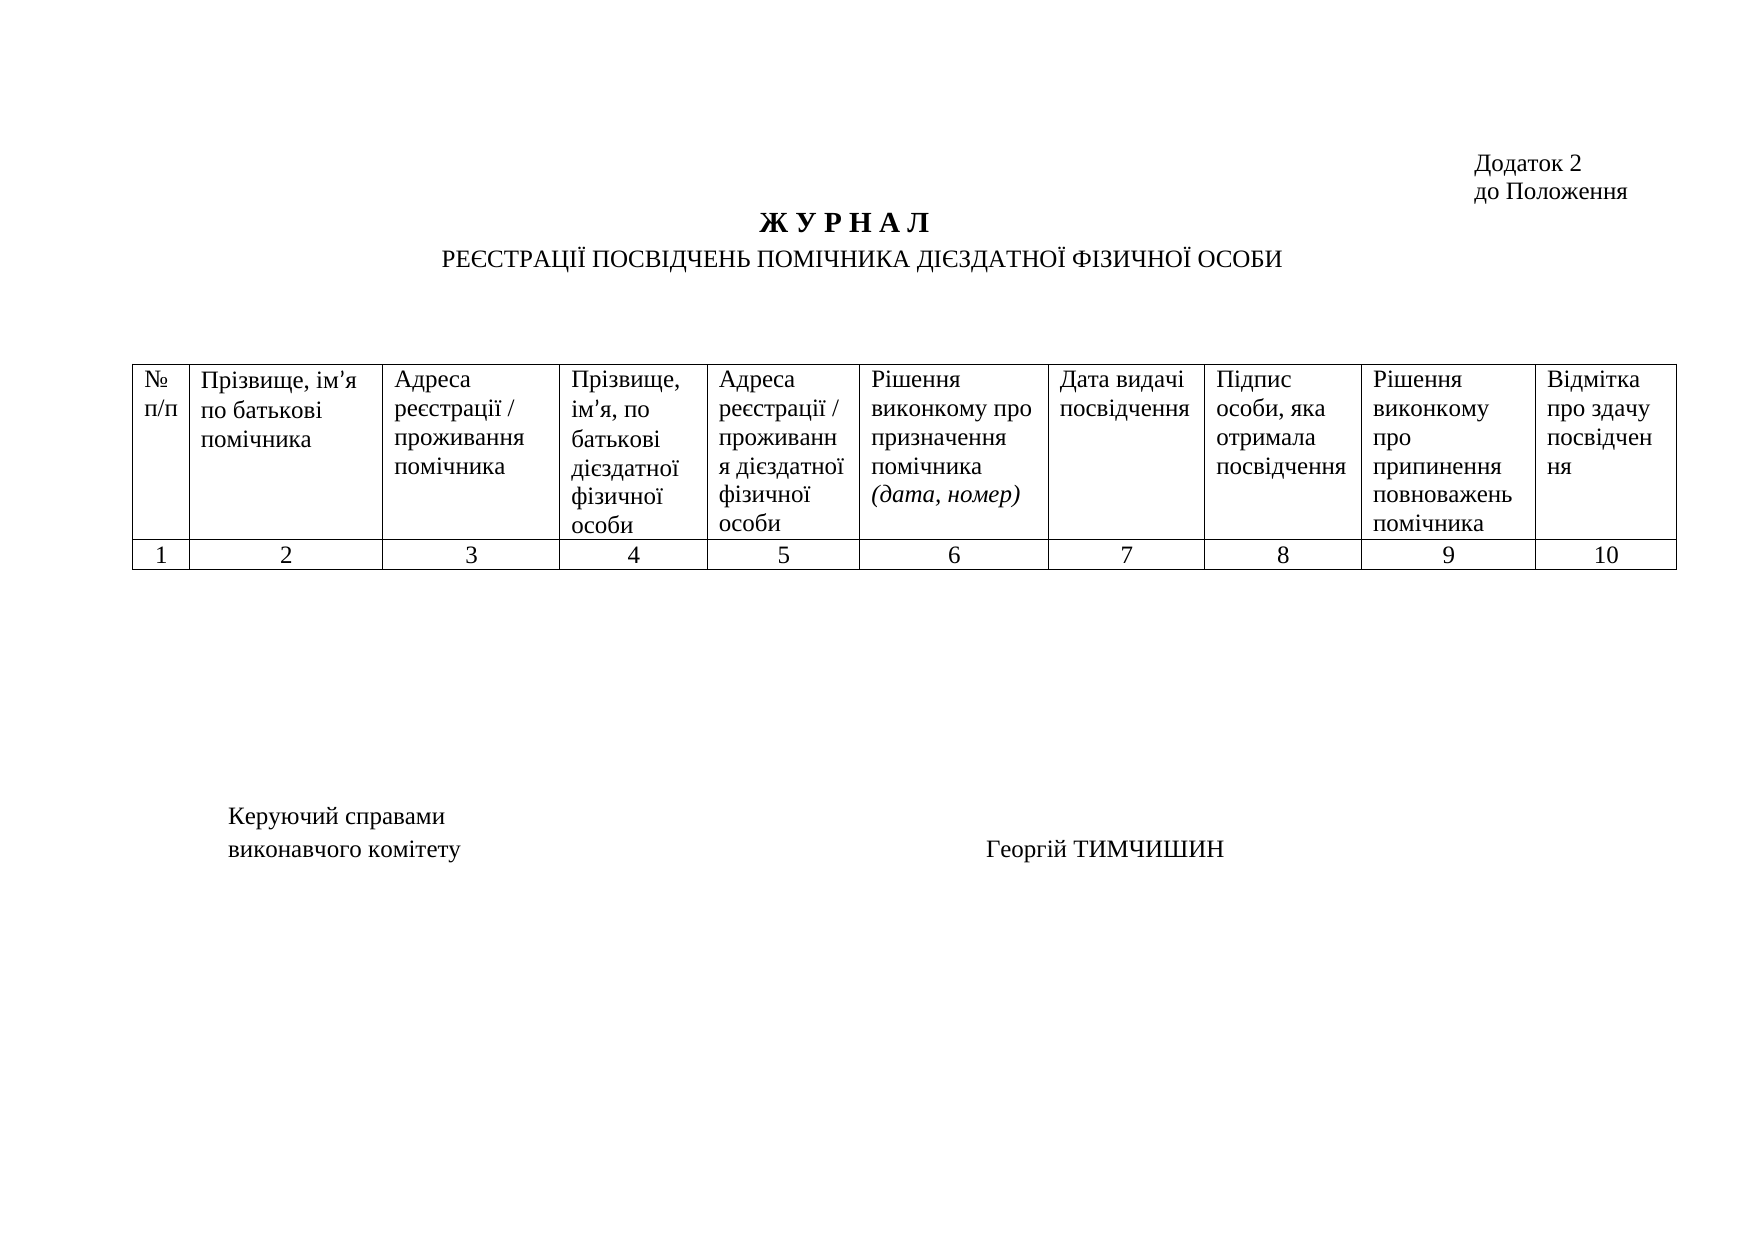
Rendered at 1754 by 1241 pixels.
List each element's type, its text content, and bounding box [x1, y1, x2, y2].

text до Положення [59, 176, 1665, 205]
text Керуючий справами [59, 801, 1665, 829]
table_header Адреса реєстрації / проживання помічника [383, 365, 559, 539]
table_cell 5 [708, 540, 859, 569]
table_cell 6 [860, 540, 1048, 569]
table_header Адреса реєстрації / проживання дієздатної фізичної особи [708, 365, 859, 539]
table_cell 9 [1362, 540, 1535, 569]
text РЕЄСТРАЦІЇ ПОСВІДЧЕНЬ ПОМІЧНИКА ДІЄЗДАТНОЇ ФІЗИЧНОЇ ОСОБИ [59, 244, 1665, 272]
table_cell 10 [1536, 540, 1676, 569]
table_header № п/п [133, 365, 189, 539]
table_header Прізвище, ім’я по батькові помічника [190, 365, 382, 539]
table_cell 8 [1205, 540, 1361, 569]
table_header Дата видачі посвідчення [1049, 365, 1204, 539]
table_cell 3 [383, 540, 559, 569]
text Додаток 2 [59, 148, 1665, 176]
table_cell 7 [1049, 540, 1204, 569]
table_header Рішення виконкому про припинення повноважень помічника [1362, 365, 1535, 539]
table_cell 4 [560, 540, 707, 569]
text виконавчого комітету Георгій ТИМЧИШИН [59, 834, 1665, 863]
table_header Прізвище, ім’я, по батькові дієздатної фізичної особи [560, 365, 707, 539]
table_cell 2 [190, 540, 382, 569]
table_header Підпис особи, яка отримала посвідчення [1205, 365, 1361, 539]
table_header Рішення виконкому про призначення помічника (дата, номер) [860, 365, 1048, 539]
table_header Відмітка про здачу посвідчення [1536, 365, 1676, 539]
table_cell 1 [133, 540, 189, 569]
text Ж У Р Н А Л [59, 205, 1665, 239]
